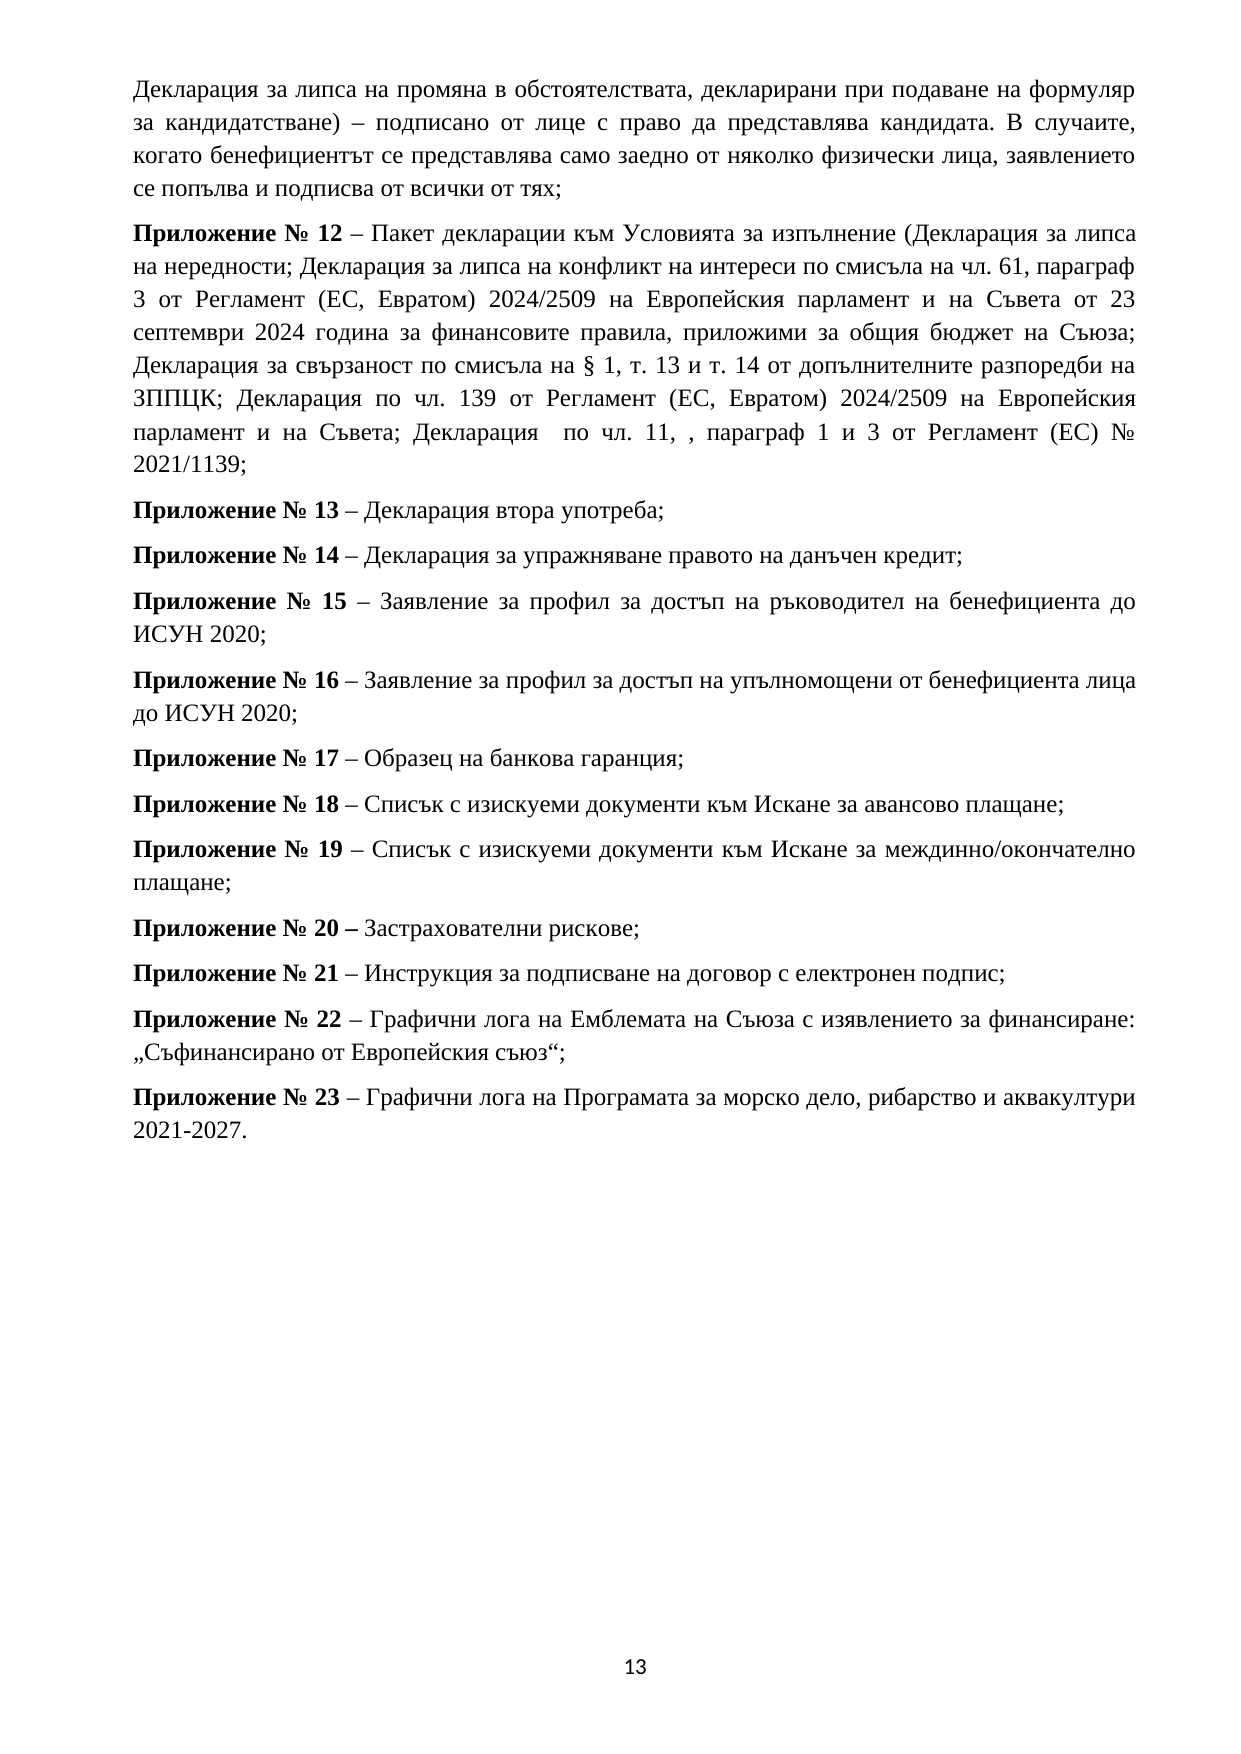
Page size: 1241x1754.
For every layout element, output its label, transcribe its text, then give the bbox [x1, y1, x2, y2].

text Приложение № 12 – Пакет декларации към Условията за изпълнение (Декларация за липса на нередности; Декларация за липса на конфликт на интереси по смисъла на чл. 61, параграф 3 от Регламент (ЕС, Евратом) 2024/2509 на Европейския парламент и на Съвета от 23 септември 2024 година за финансовите правила, приложими за общия бюджет на Съюза; Декларация за свързаност по смисъла на § 1, т. 13 и т. 14 от допълнителните разпоредби на ЗППЦК; Декларация по чл. 139 от Регламент (ЕС, Евратом) 2024/2509 на Европейския парламент и на Съвета; Декларация по чл. 11, , параграф 1 и 3 от Регламент (ЕС) № 2021/1139; [133, 218, 1137, 478]
text Приложение № 18 – Списък с изискуеми документи към Искане за авансово плащане; [133, 789, 1137, 817]
text Приложение № 17 – Образец на банкова гаранция; [133, 743, 1137, 772]
text Приложение № 19 – Списък с изискуеми документи към Искане за междинно/окончателно плащане; [133, 834, 1137, 896]
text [133, 74, 1137, 202]
text Приложение № 23 – Графични лога на Програмата за морско дело, рибарство и аквакултури 2021-2027. [133, 1082, 1137, 1144]
text Приложение № 21 – Инструкция за подписване на договор с електронен подпис; [133, 958, 1137, 987]
text Приложение № 15 – Заявление за профил за достъп на ръководител на бенефициента до ИСУН 2020; [133, 586, 1137, 648]
text Приложение № 16 – Заявление за профил за достъп на упълномощени от бенефициента лица до ИСУН 2020; [133, 665, 1137, 726]
text Приложение № 14 – Декларация за упражняване правото на данъчен кредит; [133, 541, 1137, 569]
text Приложение № 13 – Декларация втора употреба; [133, 495, 1137, 524]
text Приложение № 22 – Графични лога на Емблемата на Съюза с изявлението за финансиране: „Съфинансирано от Европейския съюз“; [133, 1004, 1137, 1066]
text Приложение № 20 – Застрахователни рискове; [133, 913, 1137, 942]
